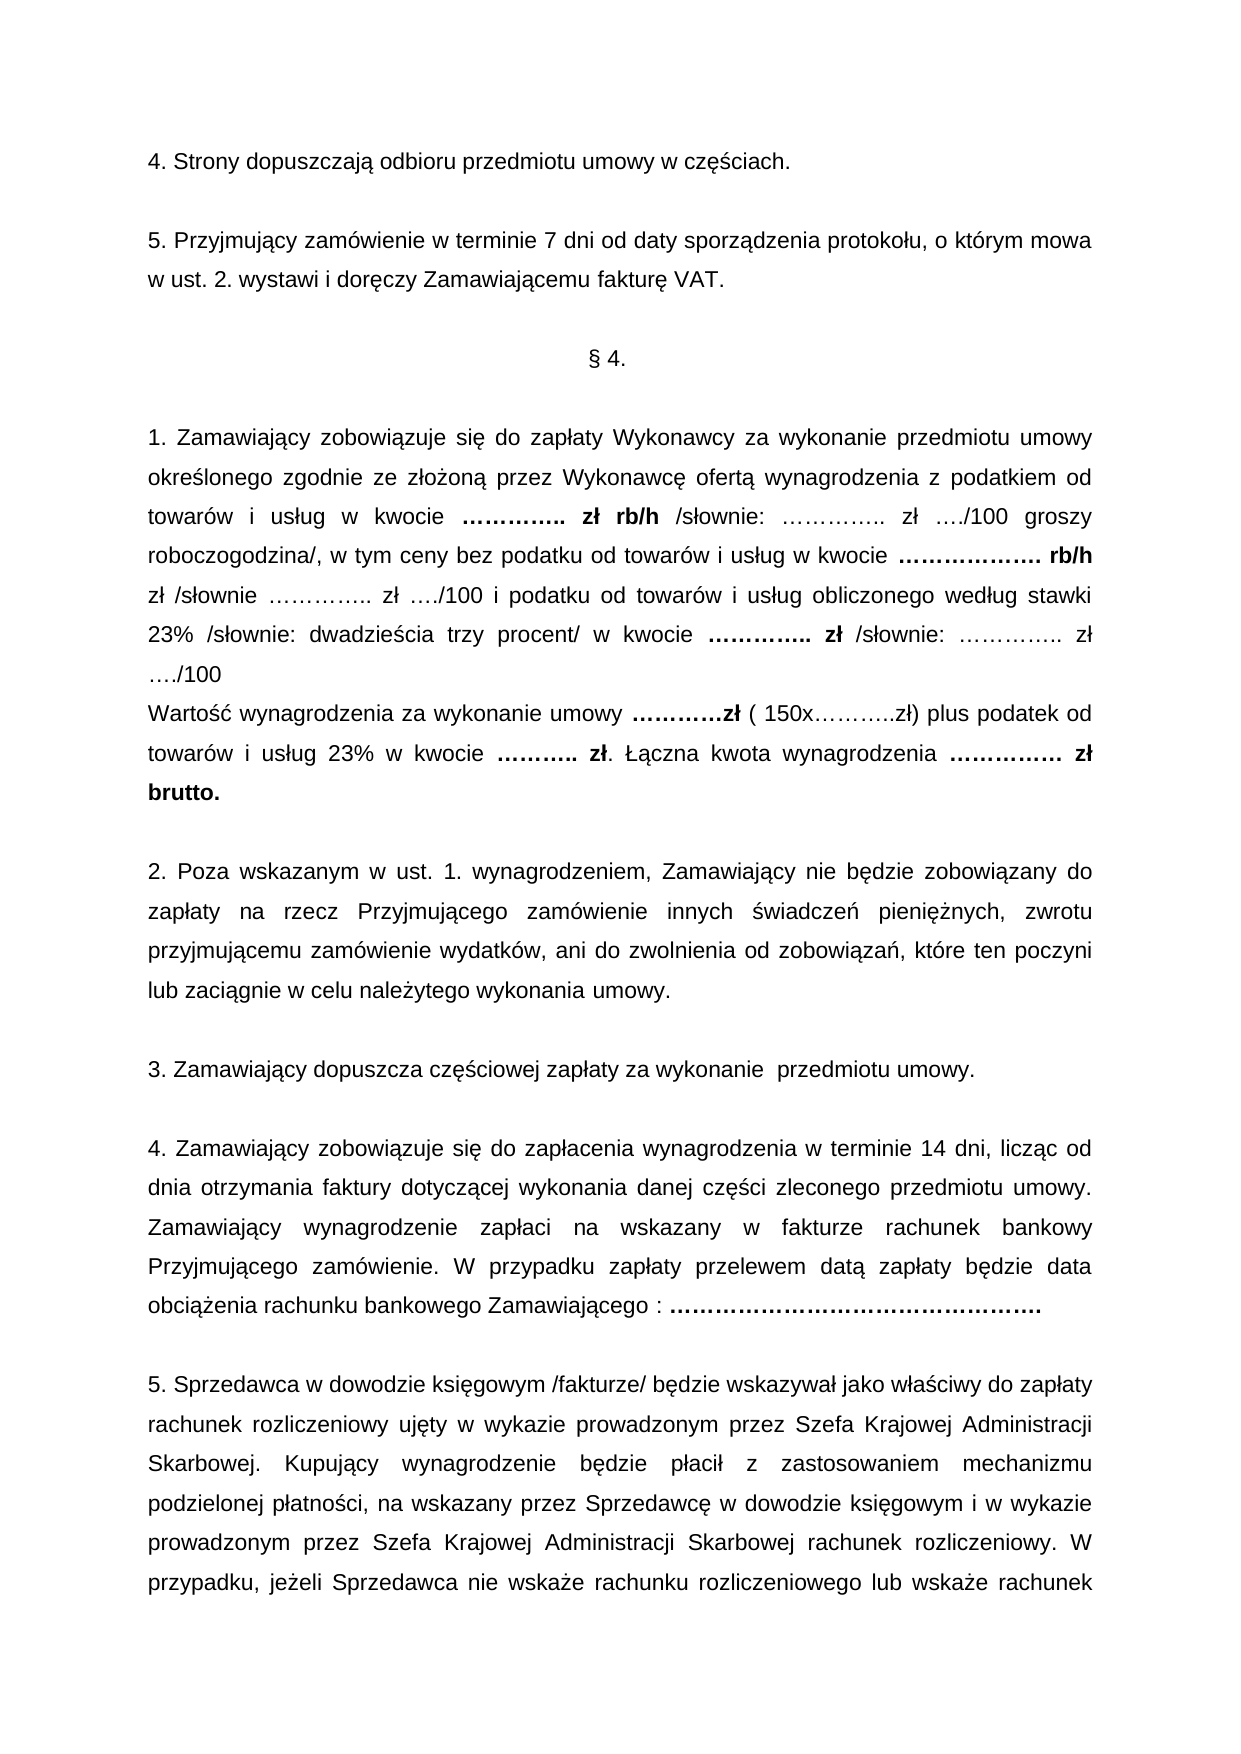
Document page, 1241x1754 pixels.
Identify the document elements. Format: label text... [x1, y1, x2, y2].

text § 4. [148, 345, 1066, 371]
list Strony dopuszczają odbioru przedmiotu umowy w częściach. [148, 148, 1093, 174]
list Wartość wynagrodzenia za wykonanie umowy …………zł ( 150x………..zł) plus podatek od towarów i usług 23% w kwocie ……….. zł. Łączna kwota wynagrodzenia …………… zł brutto. [148, 700, 1093, 806]
list Zamawiający zobowiązuje się do zapłaty Wykonawcy za wykonanie przedmiotu umowy określonego zgodnie ze złożoną przez Wykonawcę ofertą wynagrodzenia z podatkiem od towarów i usług w kwocie ………….. zł rb/h /słownie: ………….. zł …./100 groszy roboczogodzina/, w tym ceny bez podatku od towarów i usług w kwocie ………………. rb/h zł /słownie ………….. zł …./100 i podatku od towarów i usług obliczonego według stawki 23% /słownie: dwadzieścia trzy procent/ w kwocie ………….. zł /słownie: ………….. zł …./100 [148, 424, 1093, 687]
list Zamawiający dopuszcza częściowej zapłaty za wykonanie przedmiotu umowy. [148, 1056, 1093, 1082]
list Poza wskazanym w ust. 1. wynagrodzeniem, Zamawiający nie będzie zobowiązany do zapłaty na rzecz Przyjmującego zamówienie innych świadczeń pieniężnych, zwrotu przyjmującemu zamówienie wydatków, ani do zwolnienia od zobowiązań, które ten poczyni lub zaciągnie w celu należytego wykonania umowy. [148, 858, 1093, 1003]
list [148, 1371, 1093, 1595]
list Zamawiający zobowiązuje się do zapłacenia wynagrodzenia w terminie 14 dni, licząc od dnia otrzymania faktury dotyczącej wykonania danej części zleconego przedmiotu umowy. Zamawiający wynagrodzenie zapłaci na wskazany w fakturze rachunek bankowy Przyjmującego zamówienie. W przypadku zapłaty przelewem datą zapłaty będzie data obciążenia rachunku bankowego Zamawiającego : …………………………………………. [148, 1134, 1093, 1319]
list Przyjmujący zamówienie w terminie 7 dni od daty sporządzenia protokołu, o którym mowa w ust. 2. wystawi i doręczy Zamawiającemu fakturę VAT. [148, 227, 1093, 292]
